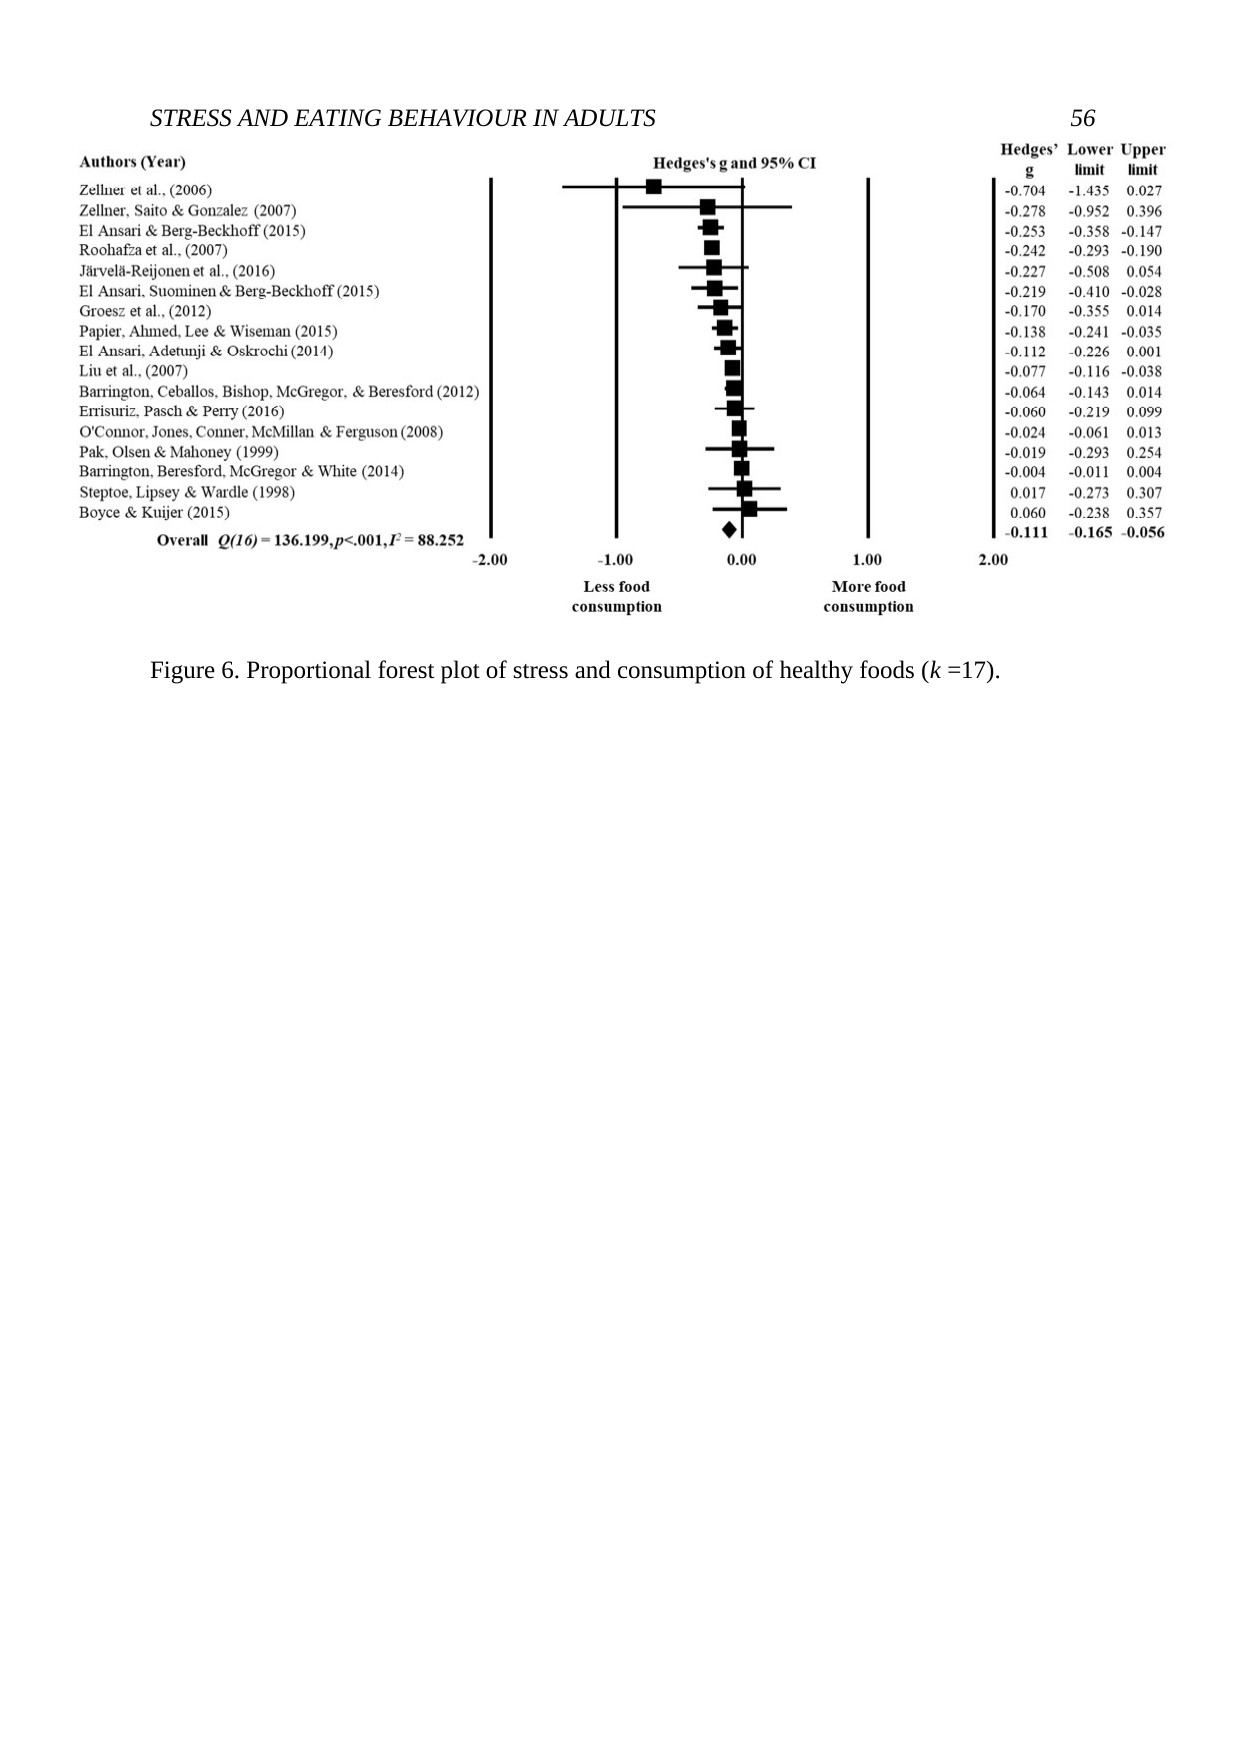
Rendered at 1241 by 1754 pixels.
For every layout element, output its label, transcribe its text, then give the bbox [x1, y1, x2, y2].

picture [69, 133, 1197, 627]
text Figure 6. Proportional forest plot of stress and consumption of healthy foods (k =17). [150, 655, 1104, 684]
